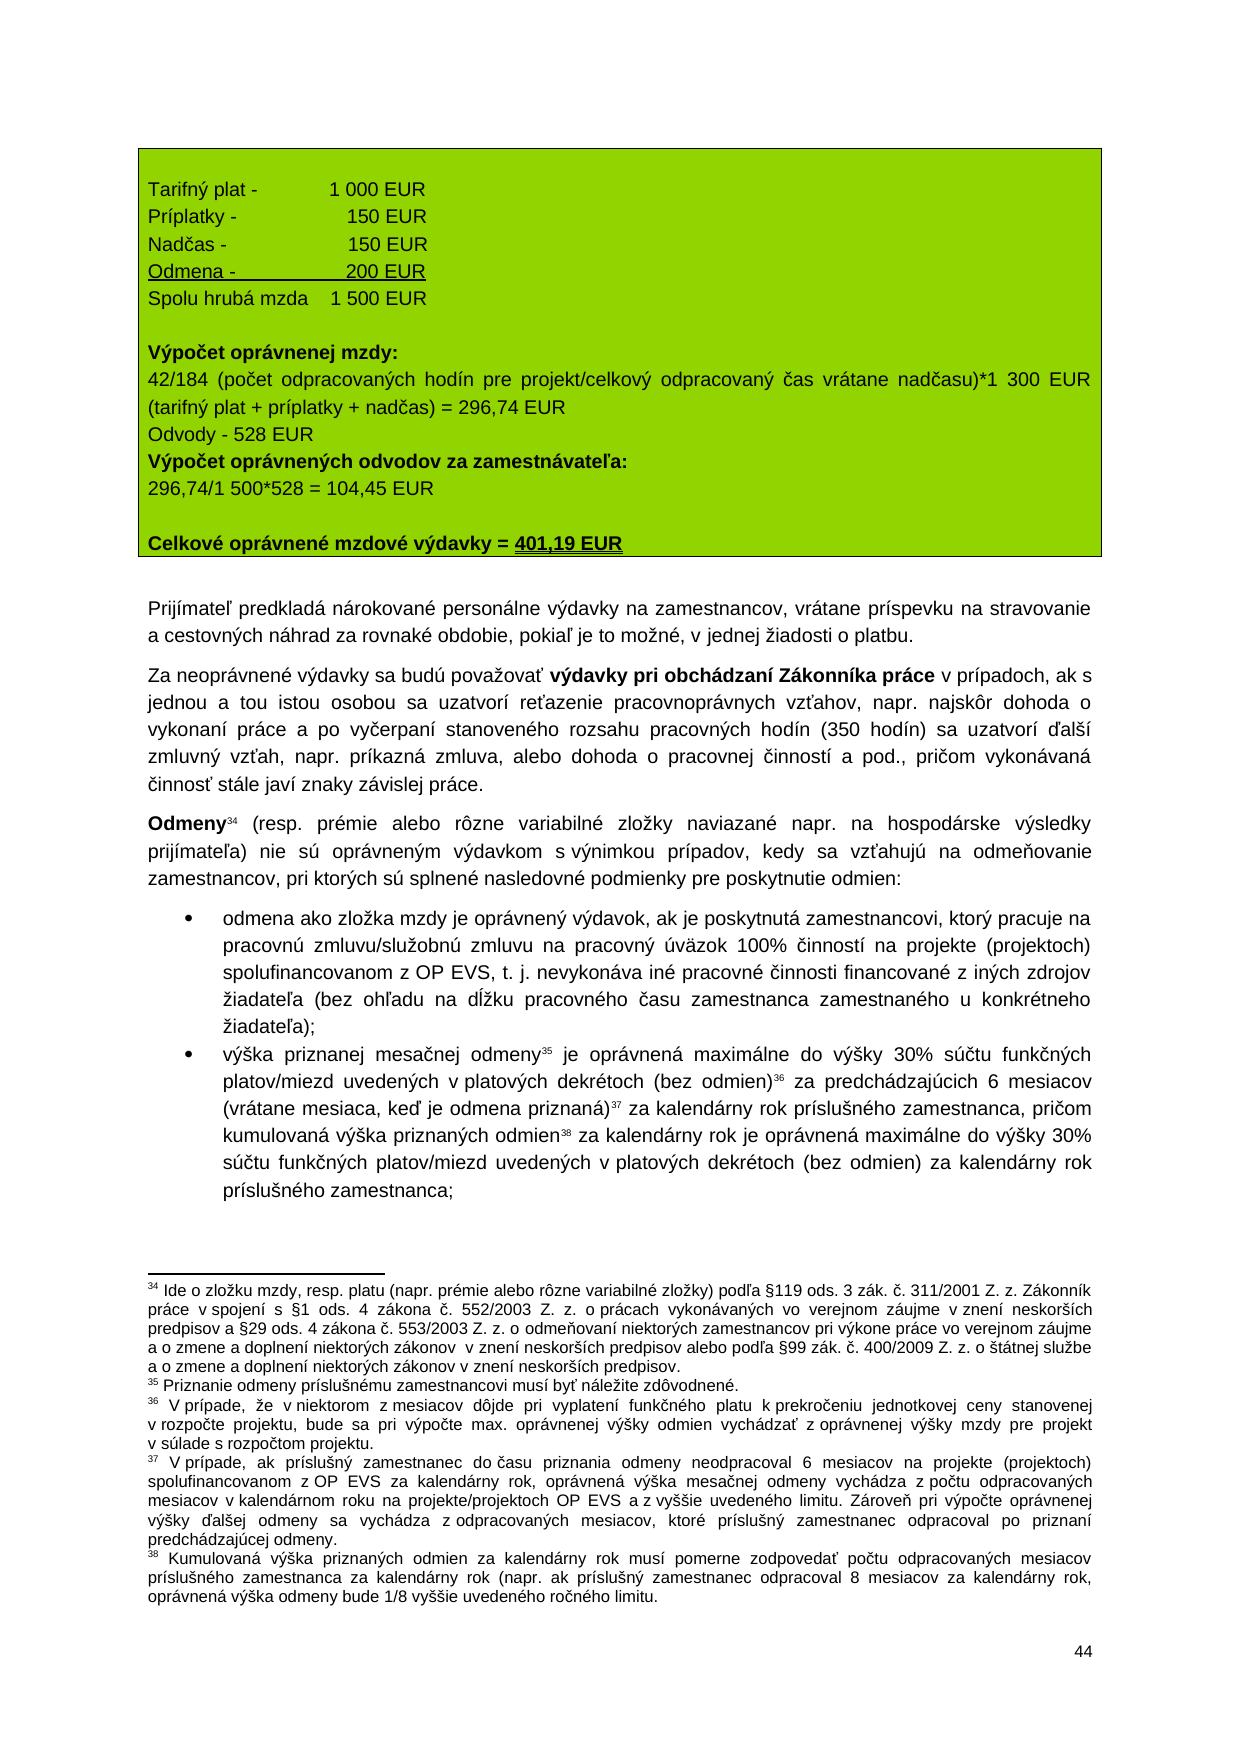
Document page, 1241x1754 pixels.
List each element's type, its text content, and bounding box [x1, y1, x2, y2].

text Celkové oprávnené mzdové výdavky = 401,19 EUR [139, 528, 1101, 556]
text Odvody - 528 EUR [139, 419, 1101, 445]
text 296,74/1 500*528 = 104,45 EUR [139, 474, 1101, 500]
text Nadčas - 150 EUR [139, 229, 1101, 255]
text Výpočet oprávnenej mzdy: [139, 338, 1101, 364]
text Príplatky - 150 EUR [139, 202, 1101, 228]
text Odmena - 200 EUR [139, 256, 1101, 282]
text Tarifný plat - 1 000 EUR [139, 175, 1101, 201]
text Za neoprávnené výdavky sa budú považovať výdavky pri obchádzaní Zákonníka práce v prípadoch, ak s jednou a tou istou osobou sa uzatvorí reťazenie pracovnoprávnych vzťahov, napr. najskôr dohoda o vykonaní práce a po vyčerpaní stanoveného rozsahu pracovných hodín (350 hodín) sa uzatvorí ďalší zmluvný vzťah, napr. príkazná zmluva, alebo dohoda o pracovnej činností a pod., pričom vykonávaná činnosť stále javí znaky závislej práce. [148, 664, 1092, 795]
list výška priznanej mesačnej odmeny je oprávnená maximálne do výšky 30% súčtu funkčných platov/miezd uvedených v platových dekrétoch (bez odmien) za predchádzajúcich 6 mesiacov (vrátane mesiaca, keď je odmena priznaná) za kalendárny rok príslušného zamestnanca, pričom kumulovaná výška priznaných odmien za kalendárny rok je oprávnená maximálne do výšky 30% súčtu funkčných platov/miezd uvedených v platových dekrétoch (bez odmien) za kalendárny rok príslušného zamestnanca; [185, 1042, 1092, 1201]
text Výpočet oprávnených odvodov za zamestnávateľa: [139, 447, 1101, 473]
text Prijímateľ predkladá nárokované personálne výdavky na zamestnancov, vrátane príspevku na stravovanie a cestovných náhrad za rovnaké obdobie, pokiaľ je to možné, v jednej žiadosti o platbu. [148, 597, 1092, 647]
text Spolu hrubá mzda 1 500 EUR [139, 284, 1101, 309]
text 42/184 (počet odpracovaných hodín pre projekt/celkový odpracovaný čas vrátane nadčasu)*1 300 EUR (tarifný plat + príplatky + nadčas) = 296,74 EUR [139, 365, 1101, 418]
list odmena ako zložka mzdy je oprávnený výdavok, ak je poskytnutá zamestnancovi, ktorý pracuje na pracovnú zmluvu/služobnú zmluvu na pracovný úväzok 100% činností na projekte (projektoch) spolufinancovanom z OP EVS, t. j. nevykonáva iné pracovné činnosti financované z iných zdrojov žiadateľa (bez ohľadu na dĺžku pracovného času zamestnanca zamestnaného u konkrétneho žiadateľa); [185, 906, 1092, 1038]
text Odmeny (resp. prémie alebo rôzne variabilné zložky naviazané napr. na hospodárske výsledky prijímateľa) nie sú oprávneným výdavkom s výnimkou prípadov, kedy sa vzťahujú na odmeňovanie zamestnancov, pri ktorých sú splnené nasledovné podmienky pre poskytnutie odmien: [148, 812, 1092, 889]
